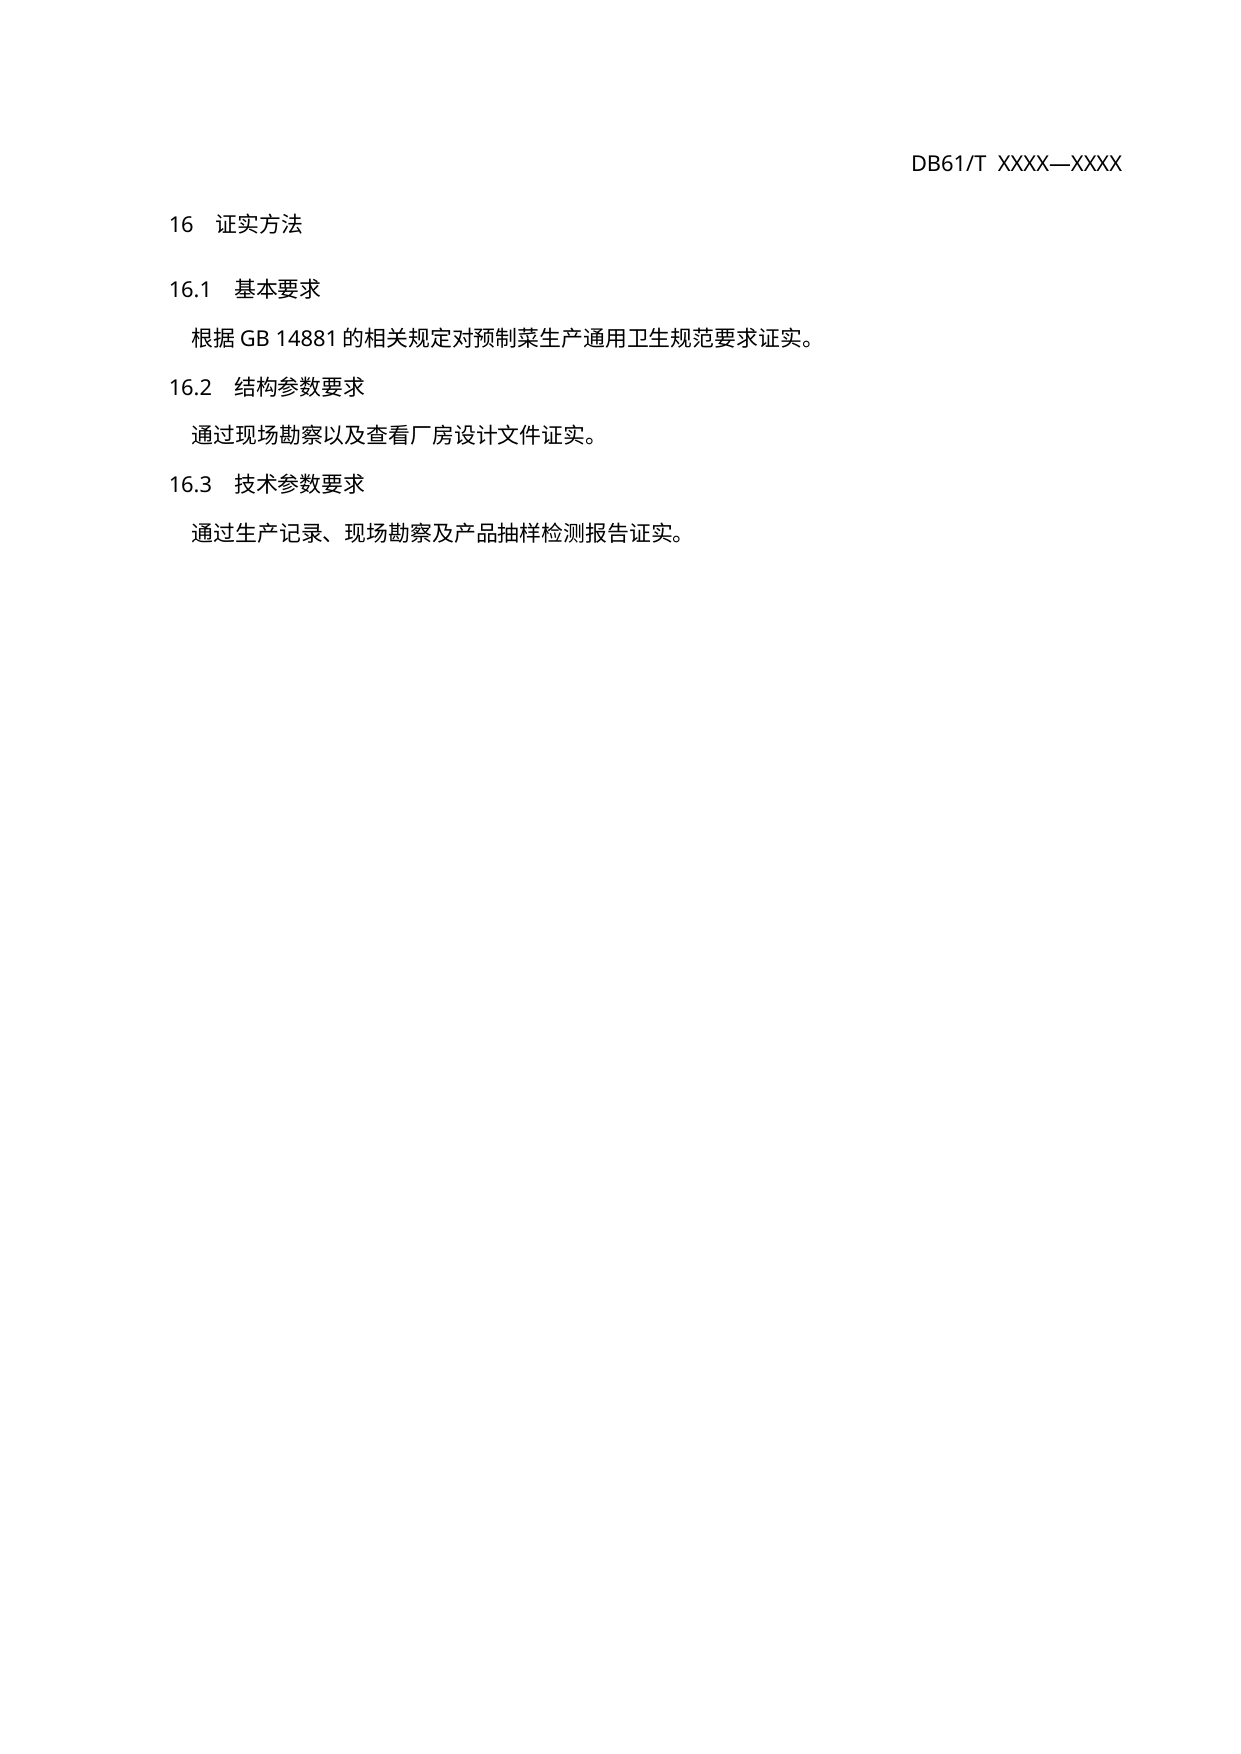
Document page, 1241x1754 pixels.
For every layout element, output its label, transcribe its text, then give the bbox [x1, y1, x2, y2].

text 证实方法 [148, 207, 1122, 239]
text 结构参数要求 [148, 369, 1122, 402]
text 技术参数要求 [148, 467, 1122, 499]
text 通过现场勘察以及查看厂房设计文件证实。 [148, 418, 1122, 451]
text 通过生产记录、现场勘察及产品抽样检测报告证实。 [148, 516, 1122, 548]
text 根据GB 14881的相关规定对预制菜生产通用卫生规范要求证实。 [148, 321, 1122, 353]
text 基本要求 [148, 272, 1122, 304]
